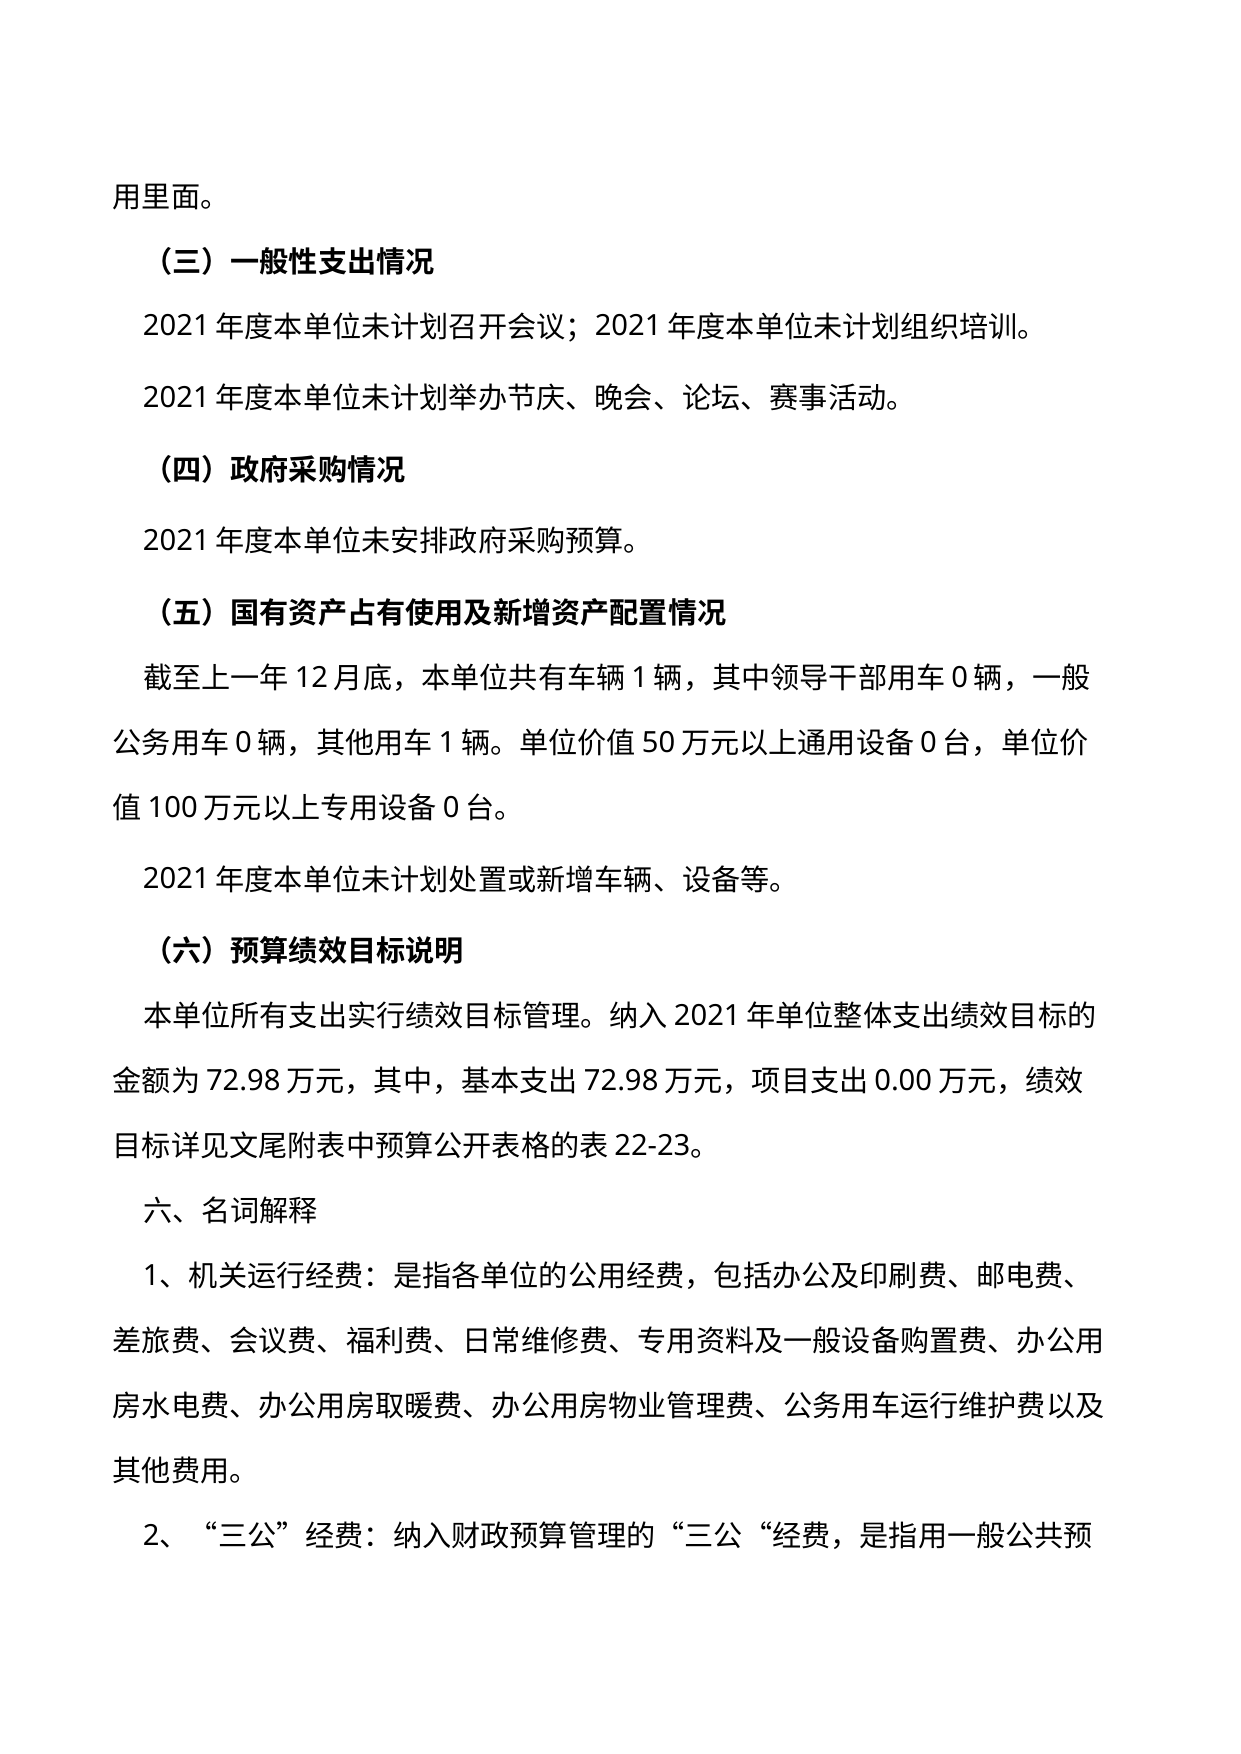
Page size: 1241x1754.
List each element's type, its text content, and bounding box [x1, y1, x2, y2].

table_cell 2021年度本单位未计划举办节庆、晚会、论坛、赛事活动。 [101, 357, 1116, 435]
table_cell （五）国有资产占有使用及新增资产配置情况 [101, 578, 1116, 643]
table_cell 2021年度本单位未计划召开会议；2021年度本单位未计划组织培训。 [101, 292, 1116, 357]
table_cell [101, 1241, 1116, 1566]
table_cell （六）预算绩效目标说明 [101, 916, 1116, 981]
table_cell 2021年度本单位未计划处置或新增车辆、设备等。 [101, 838, 1116, 916]
table_cell （四）政府采购情况 [101, 435, 1116, 500]
table_cell （三）一般性支出情况 [101, 227, 1116, 292]
table_cell 本单位所有支出实行绩效目标管理。纳入2021年单位整体支出绩效目标的金额为72.98万元，其中，基本支出72.98万元，项目支出0.00万元，绩效目标详见文尾附表中预算公开表格的表22-23。 [101, 981, 1116, 1176]
table_cell 2021年度本单位未安排政府采购预算。 [101, 500, 1116, 578]
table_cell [101, 162, 1116, 227]
table_cell 六、名词解释 [101, 1176, 1116, 1241]
table_cell 截至上一年12月底，本单位共有车辆1辆，其中领导干部用车0辆，一般公务用车0辆，其他用车1辆。单位价值50万元以上通用设备0台，单位价值100万元以上专用设备0台。 [101, 643, 1116, 838]
